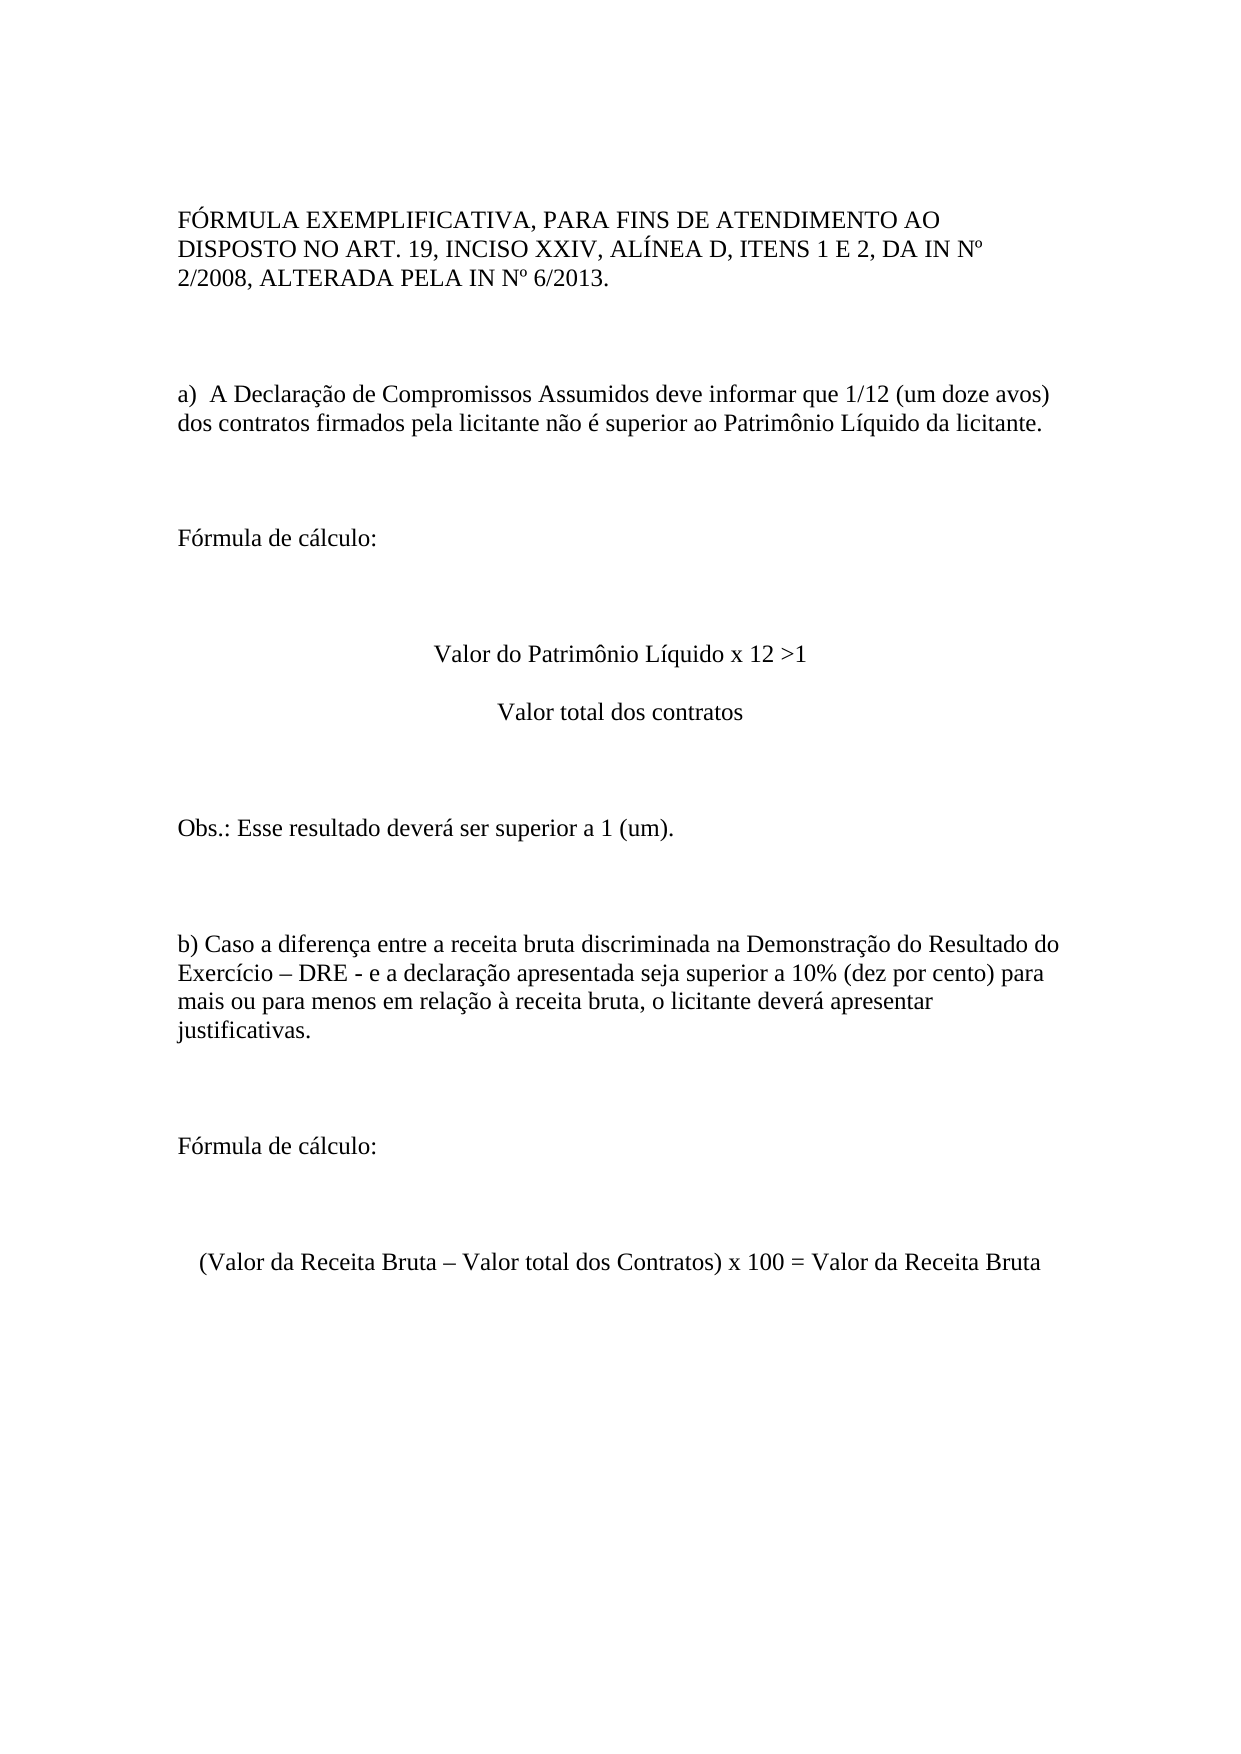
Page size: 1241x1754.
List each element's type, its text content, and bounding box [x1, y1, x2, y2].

text b) Caso a diferença entre a receita bruta discriminada na Demonstração do Resultado do Exercício – DRE - e a declaração apresentada seja superior a 10% (dez por cento) para mais ou para menos em relação à receita bruta, o licitante deverá apresentar justificativas. [177, 929, 1063, 1044]
text a) A Declaração de Compromissos Assumidos deve informar que 1/12 (um doze avos) dos contratos firmados pela licitante não é superior ao Patrimônio Líquido da licitante. [177, 379, 1063, 436]
text Fórmula de cálculo: [177, 523, 1063, 552]
text FÓRMULA EXEMPLIFICATIVA, PARA FINS DE ATENDIMENTO AO DISPOSTO NO ART. 19, INCISO XXIV, ALÍNEA D, ITENS 1 E 2, DA IN Nº 2/2008, ALTERADA PELA IN Nº 6/2013. [177, 206, 1063, 292]
text Obs.: Esse resultado deverá ser superior a 1 (um). [177, 813, 1063, 842]
text Valor do Patrimônio Líquido x 12 >1 [177, 639, 1063, 668]
text Valor total dos contratos [177, 697, 1063, 726]
text (Valor da Receita Bruta – Valor total dos Contratos) x 100 = Valor da Receita Bruta [177, 1247, 1063, 1276]
text Fórmula de cálculo: [177, 1131, 1063, 1160]
